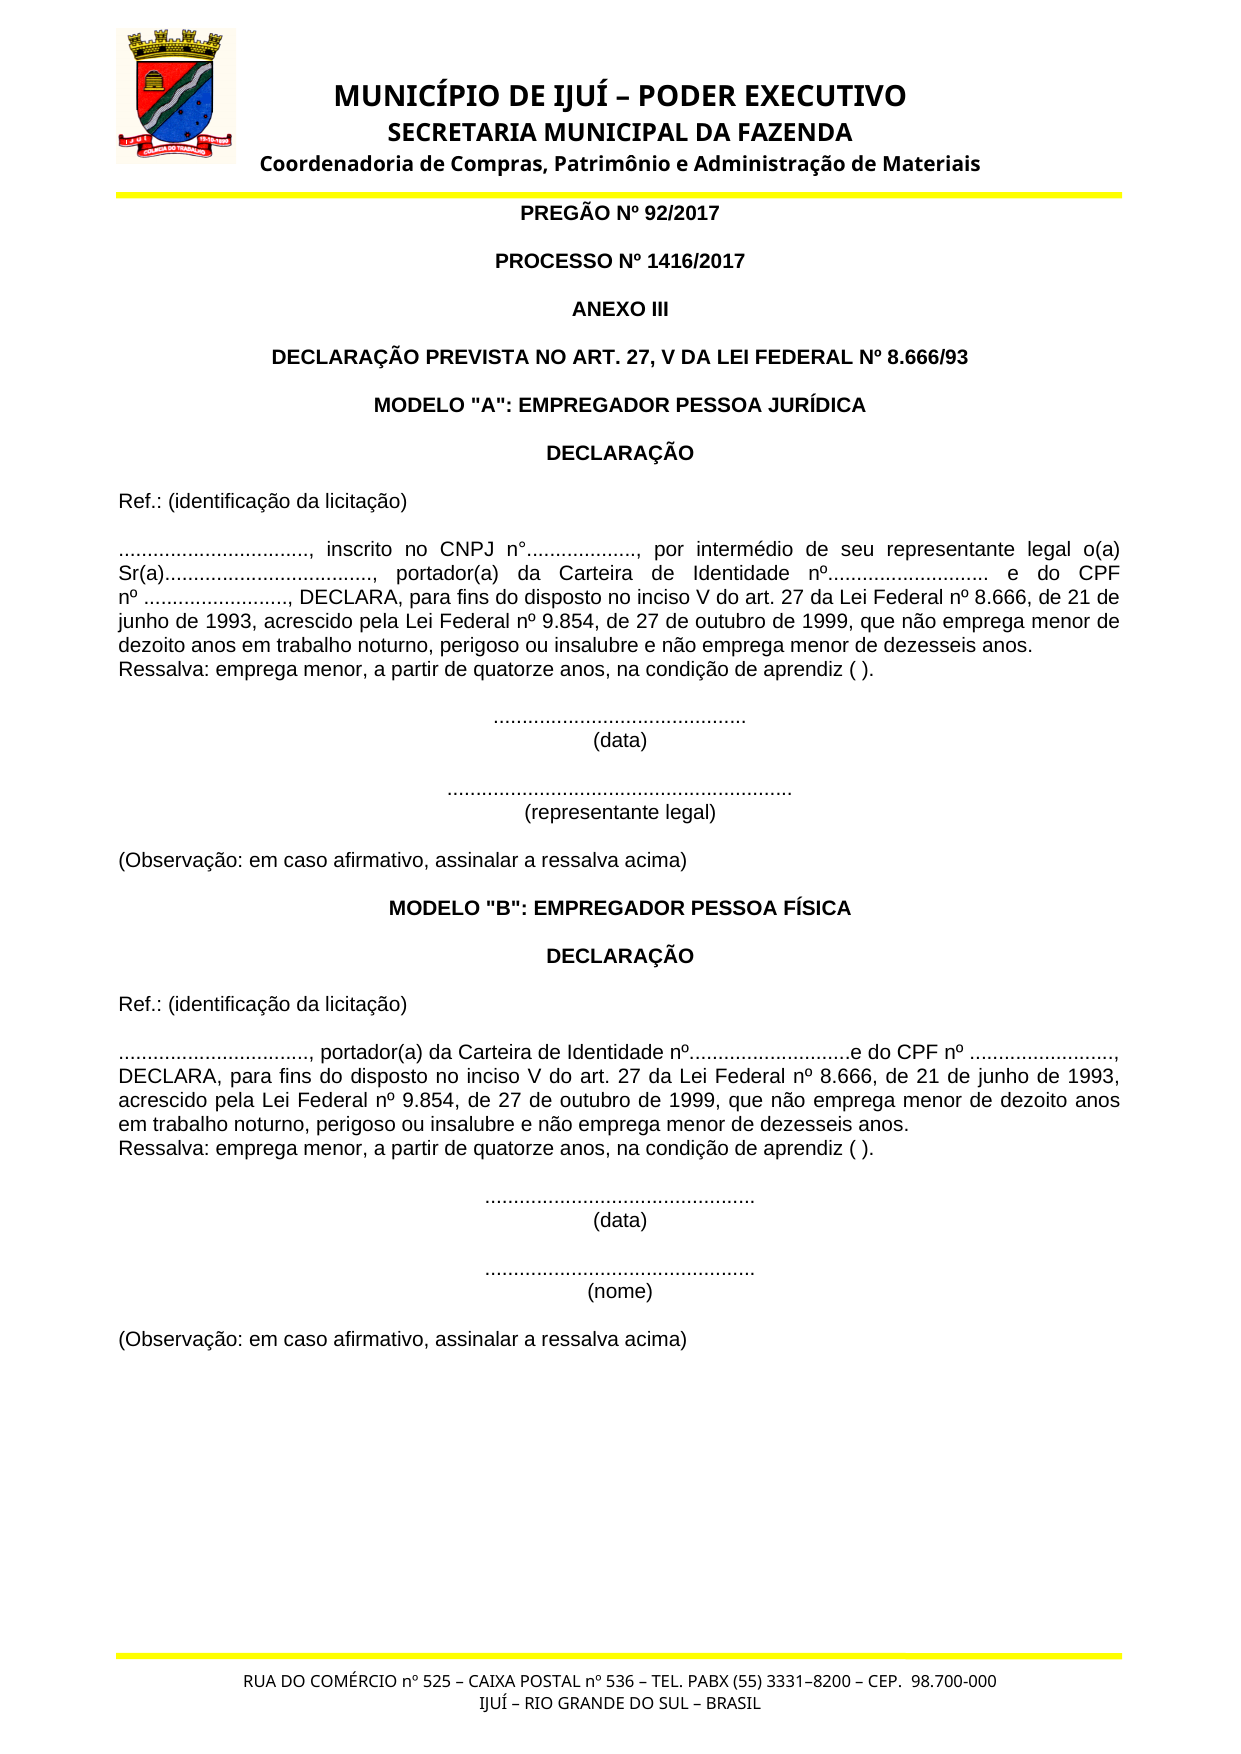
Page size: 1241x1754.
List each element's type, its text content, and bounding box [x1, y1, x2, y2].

picture [116, 28, 237, 164]
text Ref.: (identificação da licitação) [118, 992, 1122, 1016]
text ............................................................ [118, 776, 1122, 800]
text (nome) [118, 1279, 1122, 1303]
text DECLARAÇÃO PREVISTA NO ART. 27, V DA LEI FEDERAL Nº 8.666/93 [118, 345, 1122, 369]
text Ressalva: emprega menor, a partir de quatorze anos, na condição de aprendiz ( ). [118, 1136, 1122, 1159]
text DECLARAÇÃO [118, 441, 1122, 465]
text ................................., inscrito no CNPJ n°..................., por intermédio de seu representante legal o(a) Sr(a)...................................., portador(a) da Carteira de Identidade nº............................ e do CPF nº ........................., DECLARA, para fins do disposto no inciso V do art. 27 da Lei Federal nº 8.666, de 21 de junho de 1993, acrescido pela Lei Federal nº 9.854, de 27 de outubro de 1999, que não emprega menor de dezoito anos em trabalho noturno, perigoso ou insalubre e não emprega menor de dezesseis anos. [118, 537, 1122, 656]
text PREGÃO Nº 92/2017 [118, 201, 1122, 225]
text ................................., portador(a) da Carteira de Identidade nº............................e do CPF nº ........................., DECLARA, para fins do disposto no inciso V do art. 27 da Lei Federal nº 8.666, de 21 de junho de 1993, acrescido pela Lei Federal nº 9.854, de 27 de outubro de 1999, que não emprega menor de dezoito anos em trabalho noturno, perigoso ou insalubre e não emprega menor de dezesseis anos. [118, 1040, 1122, 1136]
text Ressalva: emprega menor, a partir de quatorze anos, na condição de aprendiz ( ). [118, 656, 1122, 680]
text ............................................... [118, 1183, 1122, 1207]
text MODELO "B": EMPREGADOR PESSOA FÍSICA [118, 896, 1122, 920]
text Ref.: (identificação da licitação) [118, 489, 1122, 513]
text (representante legal) [118, 800, 1122, 824]
text DECLARAÇÃO [118, 944, 1122, 968]
text (Observação: em caso afirmativo, assinalar a ressalva acima) [118, 848, 1122, 872]
text PROCESSO Nº 1416/2017 [118, 249, 1122, 273]
text MODELO "A": EMPREGADOR PESSOA JURÍDICA [118, 393, 1122, 417]
text ............................................... [118, 1255, 1122, 1279]
text (data) [118, 1207, 1122, 1231]
text ............................................ [118, 704, 1122, 728]
text ANEXO III [118, 297, 1122, 321]
text (data) [118, 728, 1122, 752]
text (Observação: em caso afirmativo, assinalar a ressalva acima) [118, 1327, 1122, 1351]
